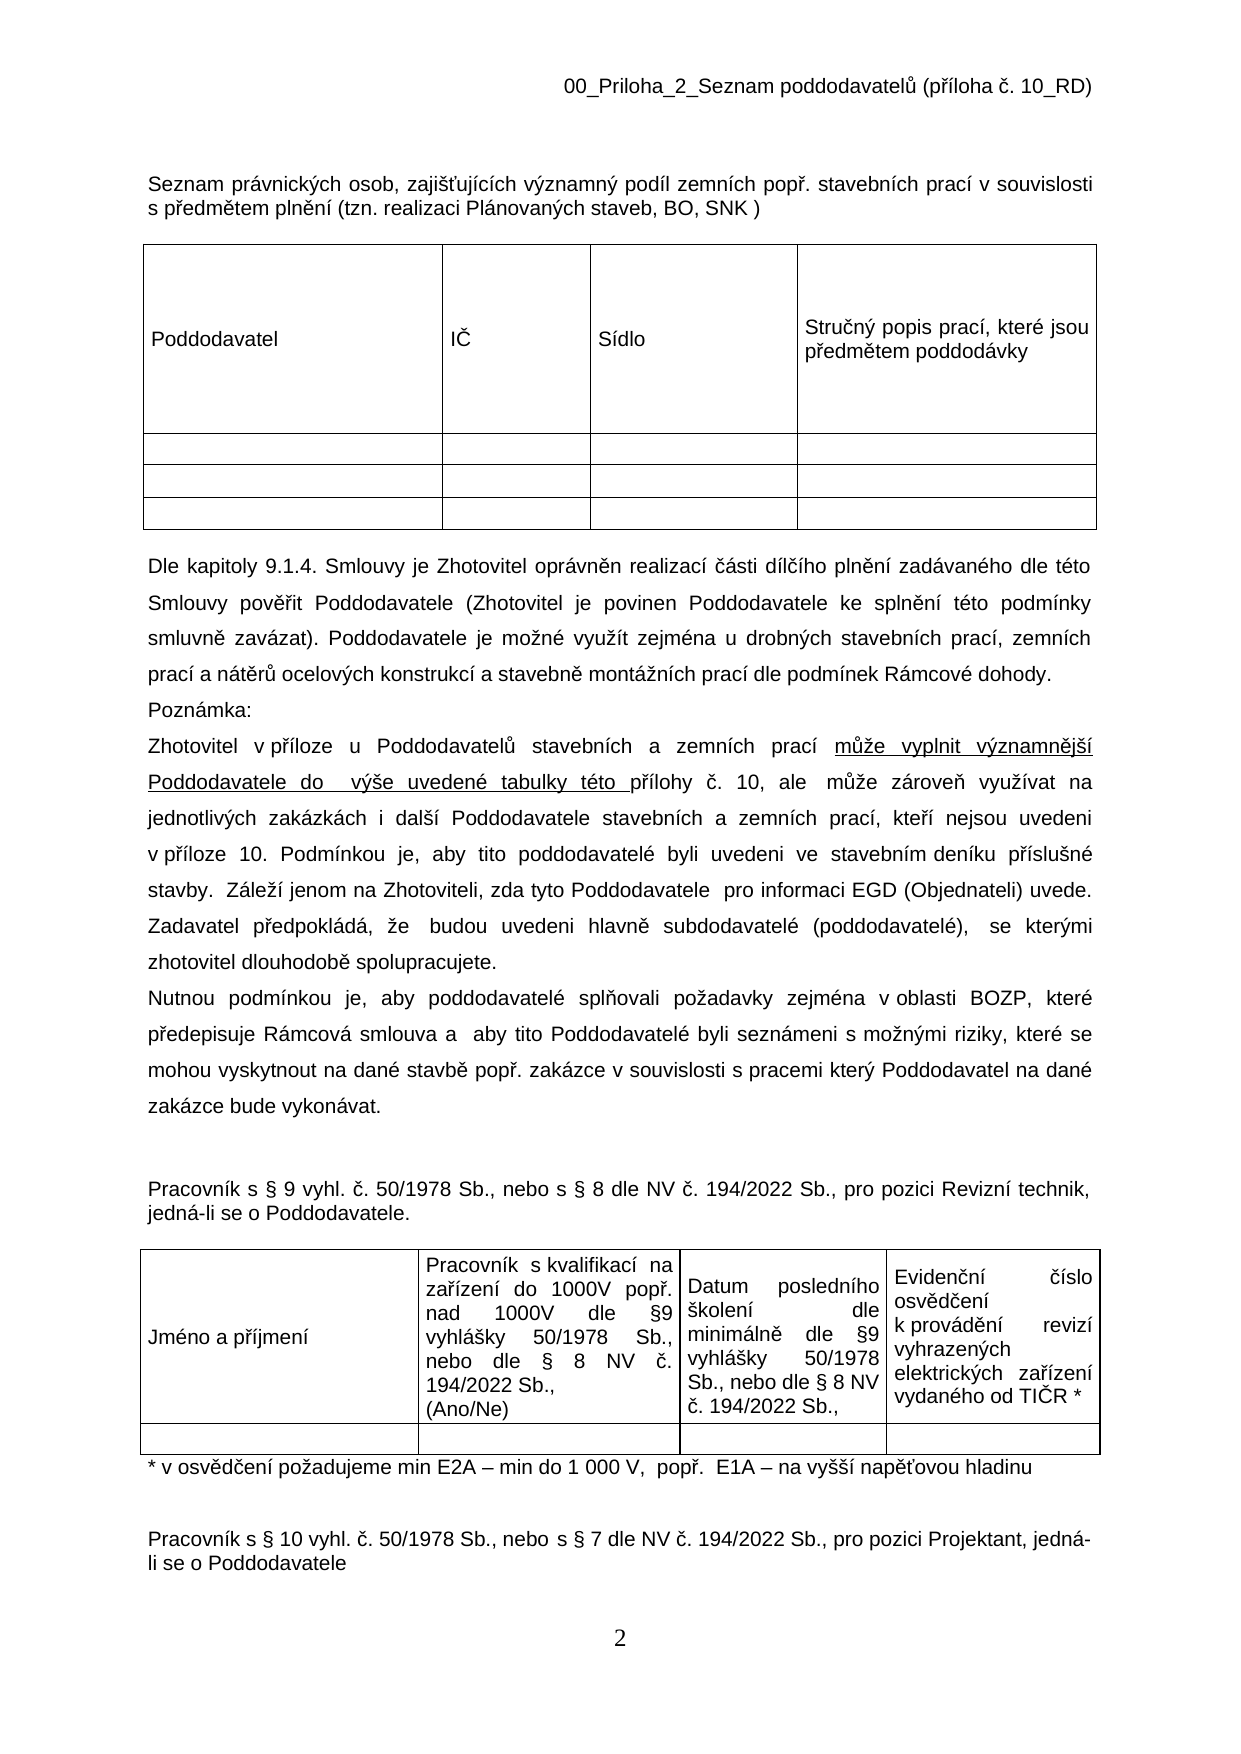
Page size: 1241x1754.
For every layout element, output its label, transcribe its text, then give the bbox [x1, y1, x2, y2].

table_cell [443, 498, 590, 529]
table_header Stručný popis prací, které jsou předmětem poddodávky [798, 245, 1096, 432]
text Zhotovitel v příloze u Poddodavatelů stavebních a zemních prací může vyplnit významnější Poddodavatele do výše uvedené tabulky této přílohy č. 10, ale může zároveň využívat na jednotlivých zakázkách i další Poddodavatele stavebních a zemních prací, kteří nejsou uvedeni v příloze 10. Podmínkou je, aby tito poddodavatelé byli uvedeni ve stavebním deníku příslušné stavby. Záleží jenom na Zhotoviteli, zda tyto Poddodavatele pro informaci EGD (Objednateli) uvede. Zadavatel předpokládá, že budou uvedeni hlavně subdodavatelé (poddodavatelé), se kterými zhotovitel dlouhodobě spolupracujete. [148, 734, 1093, 974]
text Seznam právnických osob, zajišťujících významný podíl zemních popř. stavebních prací v souvislosti s předmětem plnění (tzn. realizaci Plánovaných staveb, BO, SNK ) [148, 172, 1093, 219]
table_header Pracovník s kvalifikací na zařízení do 1000V popř. nad 1000V dle §9 vyhlášky 50/1978 Sb., nebo dle § 8 NV č. 194/2022 Sb., (Ano/Ne) [419, 1250, 679, 1423]
table_cell [443, 465, 590, 497]
text Nutnou podmínkou je, aby poddodavatelé splňovali požadavky zejména v oblasti BOZP, které předepisuje Rámcová smlouva a aby tito Poddodavatelé byli seznámeni s možnými riziky, které se mohou vyskytnout na dané stavbě popř. zakázce v souvislosti s pracemi který Poddodavatel na dané zakázce bude vykonávat. [148, 986, 1093, 1117]
text Poznámka: [148, 698, 1093, 722]
table_cell [144, 498, 442, 529]
text Dle kapitoly 9.1.4. Smlouvy je Zhotovitel oprávněn realizací části dílčího plnění zadávaného dle této Smlouvy pověřit Poddodavatele (Zhotovitel je povinen Poddodavatele ke splnění této podmínky smluvně zavázat). Poddodavatele je možné využít zejména u drobných stavebních prací, zemních prací a nátěrů ocelových konstrukcí a stavebně montážních prací dle podmínek Rámcové dohody. [148, 554, 1093, 686]
table_cell [591, 465, 797, 497]
table_cell [591, 498, 797, 529]
table_cell [798, 498, 1096, 529]
table_cell [798, 434, 1096, 464]
table_cell [798, 465, 1096, 497]
table_header Sídlo [591, 245, 797, 432]
table_cell [144, 465, 442, 497]
table_header Jméno a příjmení [141, 1250, 418, 1423]
table_cell [681, 1424, 886, 1454]
table_cell [141, 1424, 418, 1454]
table_cell [887, 1424, 1099, 1454]
table_header Poddodavatel [144, 245, 442, 432]
table_header Evidenční číslo osvědčení k provádění revizí vyhrazených elektrických zařízení vydaného od TIČR * [887, 1250, 1099, 1423]
table_cell [591, 434, 797, 464]
table_cell [443, 434, 590, 464]
text * v osvědčení požadujeme min E2A – min do 1 000 V, popř. E1A – na vyšší napěťovou hladinu [148, 1455, 1093, 1479]
table_cell [144, 434, 442, 464]
text Pracovník s § 9 vyhl. č. 50/1978 Sb., nebo s § 8 dle NV č. 194/2022 Sb., pro pozici Revizní technik, jedná-li se o Poddodavatele. [148, 1177, 1093, 1225]
table_header IČ [443, 245, 590, 432]
table_header Datum posledního školení dle minimálně dle §9 vyhlášky 50/1978 Sb., nebo dle § 8 NV č. 194/2022 Sb., [681, 1250, 886, 1423]
text Pracovník s § 10 vyhl. č. 50/1978 Sb., nebo s § 7 dle NV č. 194/2022 Sb., pro pozici Projektant, jedná-li se o Poddodavatele [148, 1527, 1093, 1575]
table_cell [419, 1424, 679, 1454]
